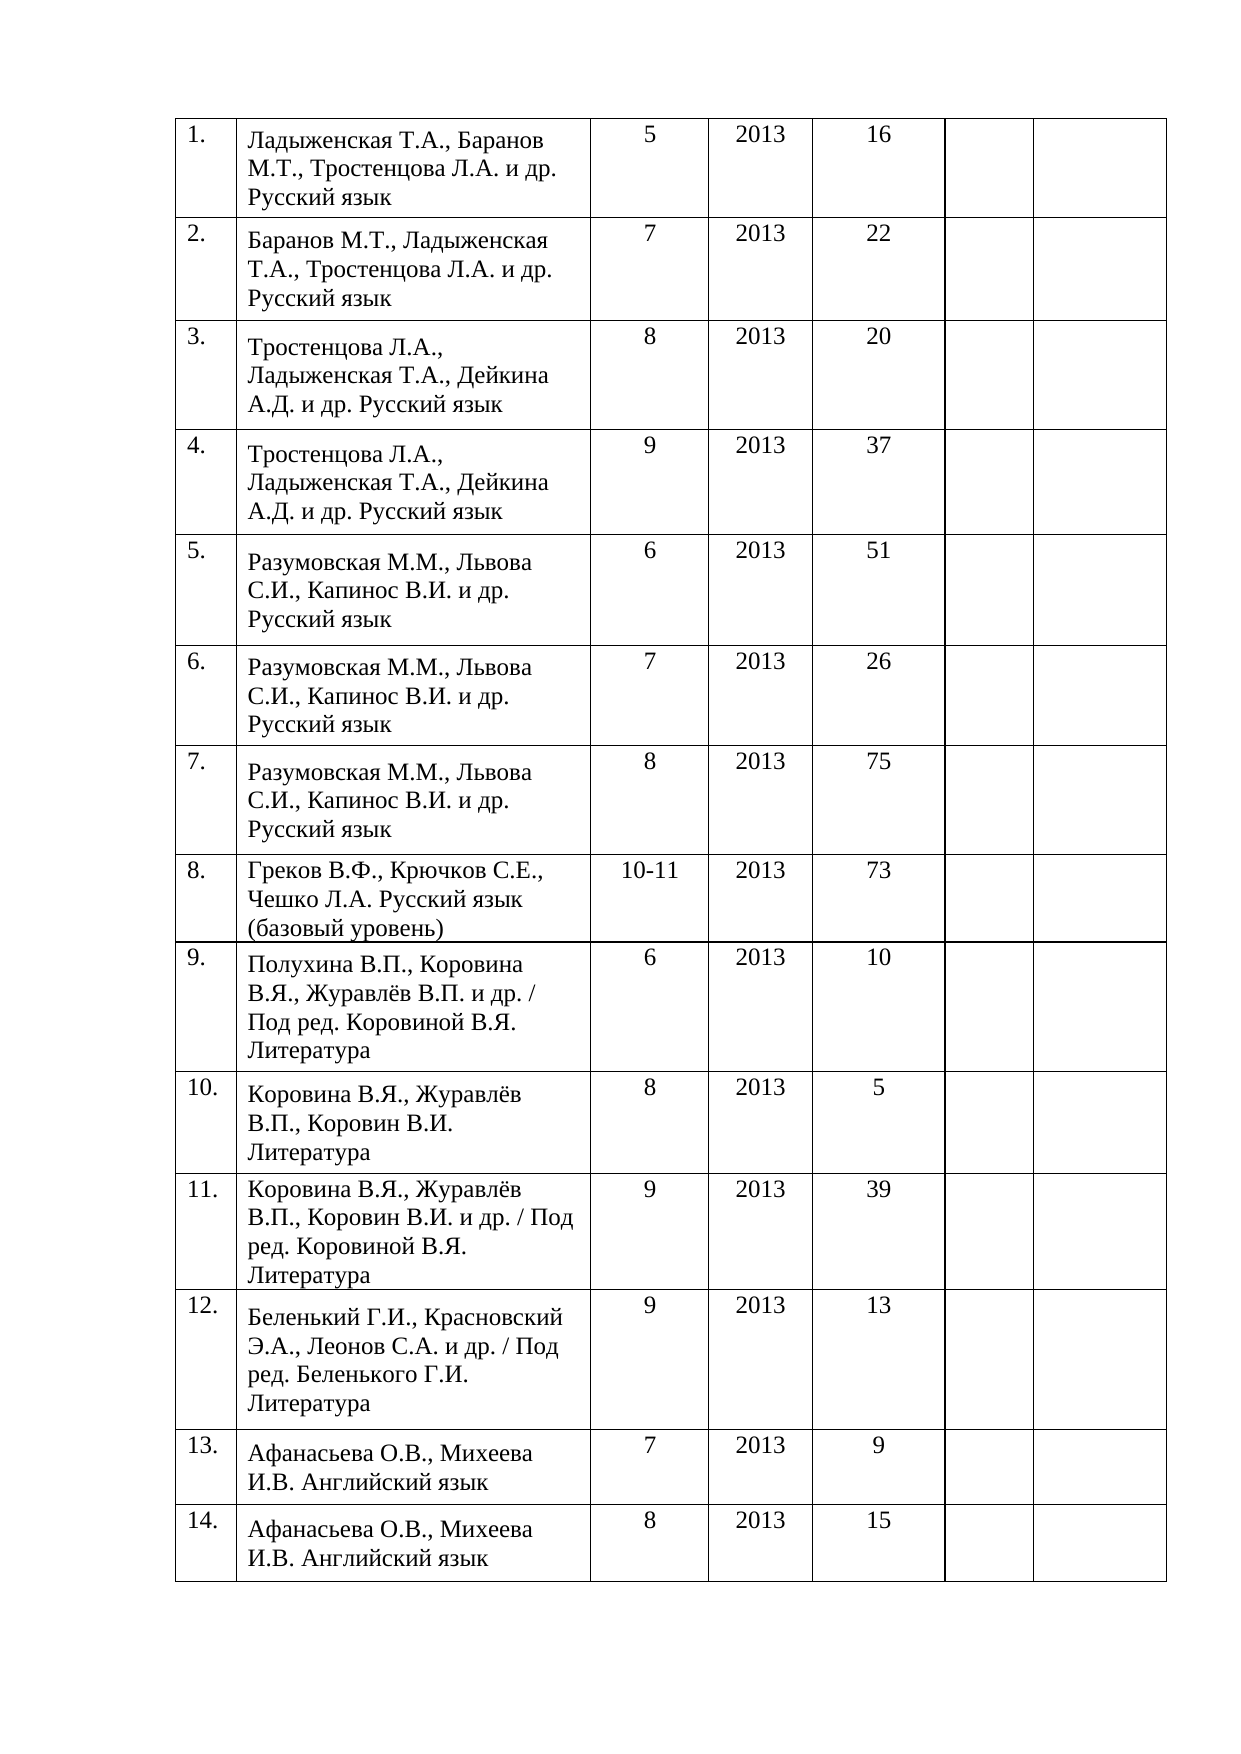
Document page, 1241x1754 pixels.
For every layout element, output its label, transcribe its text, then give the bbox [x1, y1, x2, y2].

table_cell Греков В.Ф., Крючков С.Е., Чешко Л.А. Русский язык (базовый уровень) [237, 855, 590, 941]
table_cell 75 [813, 746, 944, 854]
table_cell 8 [591, 746, 708, 854]
table_cell [946, 646, 1033, 745]
table_cell [946, 430, 1033, 534]
table_cell [176, 943, 236, 1071]
table_cell 26 [813, 646, 944, 745]
table_cell [1034, 321, 1166, 429]
table_cell [176, 218, 236, 320]
table_cell 51 [813, 535, 944, 645]
table_cell [1034, 1290, 1166, 1429]
table_cell [1034, 218, 1166, 320]
table_cell [946, 1505, 1033, 1581]
table_cell Ладыженская Т.А., Баранов М.Т., Тростенцова Л.А. и др. Русский язык [237, 119, 590, 217]
table_cell 2013 [709, 855, 812, 941]
table_cell 2013 [709, 218, 812, 320]
table_cell [176, 430, 236, 534]
table_cell 9 [591, 430, 708, 534]
table_cell [946, 855, 1033, 941]
table_cell 15 [813, 1505, 944, 1581]
table_cell 6 [591, 943, 708, 1071]
table_cell 8 [591, 1072, 708, 1173]
table_cell [176, 1290, 236, 1429]
table_cell [176, 746, 236, 854]
table_cell 2013 [709, 119, 812, 217]
table_cell 2013 [709, 535, 812, 645]
table_cell [1034, 746, 1166, 854]
table_cell 2013 [709, 646, 812, 745]
table_cell [1034, 855, 1166, 941]
table_cell 9 [591, 1290, 708, 1429]
table_cell [946, 1174, 1033, 1289]
table_cell [946, 746, 1033, 854]
table_cell 2013 [709, 1290, 812, 1429]
table_cell [1034, 1072, 1166, 1173]
table_cell [176, 1174, 236, 1289]
table_cell 8 [591, 1505, 708, 1581]
table_cell [176, 1072, 236, 1173]
table_cell 7 [591, 1430, 708, 1504]
table_cell 7 [591, 646, 708, 745]
table_cell [946, 218, 1033, 320]
table_cell 73 [813, 855, 944, 941]
table_cell [176, 321, 236, 429]
table_cell [1034, 535, 1166, 645]
table_cell [1034, 1174, 1166, 1289]
table_cell Тростенцова Л.А., Ладыженская Т.А., Дейкина А.Д. и др. Русский язык [237, 430, 590, 534]
table_cell [176, 119, 236, 217]
table_cell [176, 1430, 236, 1504]
table_cell 10-11 [591, 855, 708, 941]
table_cell Тростенцова Л.А., Ладыженская Т.А., Дейкина А.Д. и др. Русский язык [237, 321, 590, 429]
table_cell [176, 535, 236, 645]
table_cell [1034, 1505, 1166, 1581]
table_cell Коровина В.Я., Журавлёв В.П., Коровин В.И. Литература [237, 1072, 590, 1173]
table_cell Полухина В.П., Коровина В.Я., Журавлёв В.П. и др. / Под ред. Коровиной В.Я. Литература [237, 943, 590, 1071]
table_cell [1034, 1430, 1166, 1504]
table_cell 9 [591, 1174, 708, 1289]
table_cell 2013 [709, 1430, 812, 1504]
table_cell [946, 119, 1033, 217]
table_cell 2013 [709, 1072, 812, 1173]
table_cell [946, 321, 1033, 429]
table_cell [1034, 943, 1166, 1071]
table_cell 8 [591, 321, 708, 429]
table_cell 13 [813, 1290, 944, 1429]
table_cell 6 [591, 535, 708, 645]
table_cell 20 [813, 321, 944, 429]
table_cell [237, 1505, 590, 1581]
table_cell 10 [813, 943, 944, 1071]
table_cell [237, 1430, 590, 1504]
table_cell 37 [813, 430, 944, 534]
table_cell 2013 [709, 746, 812, 854]
table_cell [946, 535, 1033, 645]
table_cell [946, 943, 1033, 1071]
table_cell 2013 [709, 321, 812, 429]
table_cell 7 [591, 218, 708, 320]
table_cell [1034, 430, 1166, 534]
table_cell 2013 [709, 1174, 812, 1289]
table_cell 22 [813, 218, 944, 320]
table_cell [946, 1072, 1033, 1173]
table_cell 16 [813, 119, 944, 217]
table_cell 2013 [709, 943, 812, 1071]
table_cell Разумовская М.М., Львова С.И., Капинос В.И. и др. Русский язык [237, 535, 590, 645]
table_cell Коровина В.Я., Журавлёв В.П., Коровин В.И. и др. / Под ред. Коровиной В.Я. Литература [237, 1174, 590, 1289]
table_cell Разумовская М.М., Львова С.И., Капинос В.И. и др. Русский язык [237, 746, 590, 854]
table_cell Баранов М.Т., Ладыженская Т.А., Тростенцова Л.А. и др. Русский язык [237, 218, 590, 320]
table_cell [176, 855, 236, 941]
table_cell 39 [813, 1174, 944, 1289]
table_cell Беленький Г.И., Красновский Э.А., Леонов С.А. и др. / Под ред. Беленького Г.И. Литература [237, 1290, 590, 1429]
table_cell 2013 [709, 430, 812, 534]
table_cell [946, 1430, 1033, 1504]
table_cell 2013 [709, 1505, 812, 1581]
table_cell 5 [591, 119, 708, 217]
table_cell [176, 646, 236, 745]
table_cell Разумовская М.М., Львова С.И., Капинос В.И. и др. Русский язык [237, 646, 590, 745]
table_cell [946, 1290, 1033, 1429]
table_cell [176, 1505, 236, 1581]
table_cell 5 [813, 1072, 944, 1173]
table_cell [1034, 119, 1166, 217]
table_cell 9 [813, 1430, 944, 1504]
table_cell [1034, 646, 1166, 745]
